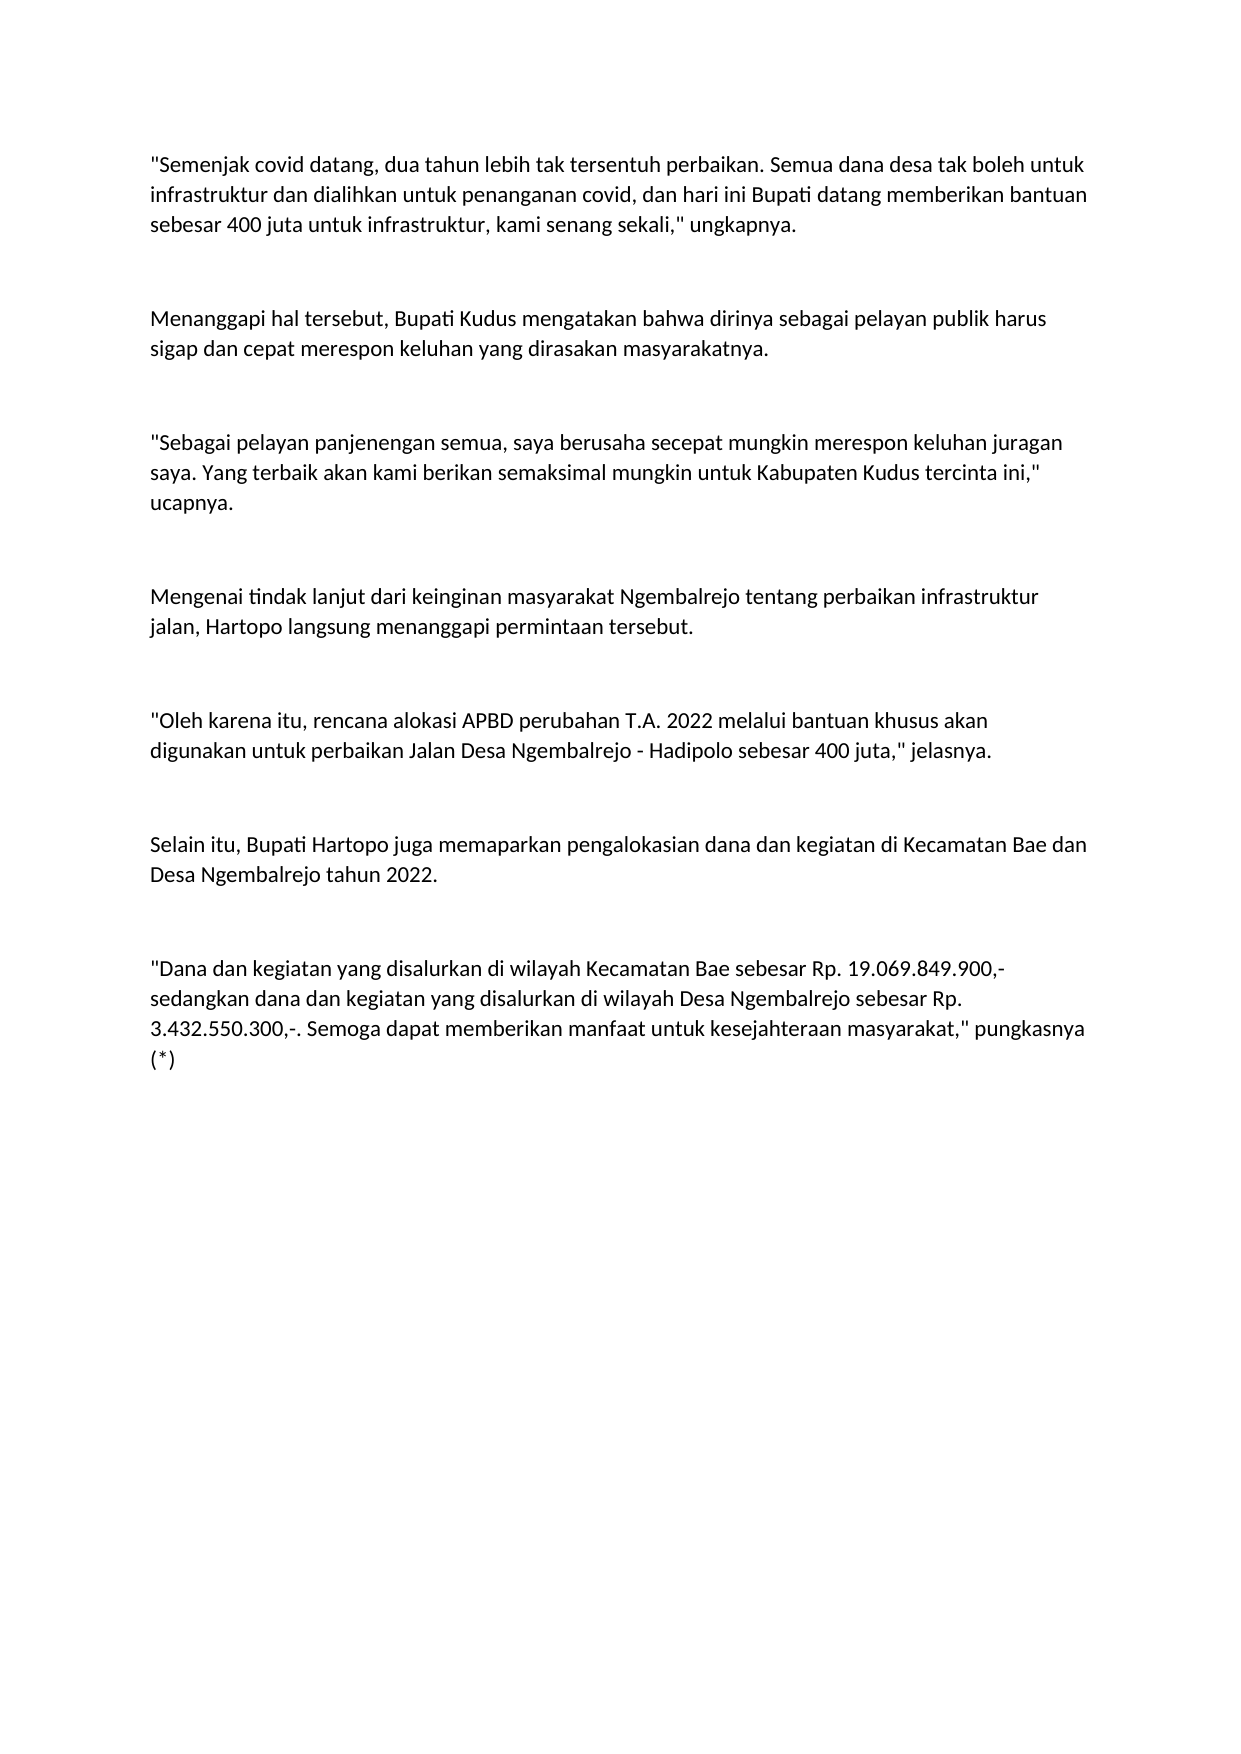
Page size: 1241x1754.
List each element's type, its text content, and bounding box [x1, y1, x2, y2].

text "Semenjak covid datang, dua tahun lebih tak tersentuh perbaikan. Semua dana desa tak boleh untuk infrastruktur dan dialihkan untuk penanganan covid, dan hari ini Bupati datang memberikan bantuan sebesar 400 juta untuk infrastruktur, kami senang sekali," ungkapnya. [150, 150, 1090, 238]
text "Sebagai pelayan panjenengan semua, saya berusaha secepat mungkin merespon keluhan juragan saya. Yang terbaik akan kami berikan semaksimal mungkin untuk Kabupaten Kudus tercinta ini," ucapnya. [150, 428, 1090, 517]
text "Dana dan kegiatan yang disalurkan di wilayah Kecamatan Bae sebesar Rp. 19.069.849.900,- sedangkan dana dan kegiatan yang disalurkan di wilayah Desa Ngembalrejo sebesar Rp. 3.432.550.300,-. Semoga dapat memberikan manfaat untuk kesejahteraan masyarakat," pungkasnya (*) [150, 954, 1090, 1073]
text Selain itu, Bupati Hartopo juga memaparkan pengalokasian dana dan kegiatan di Kecamatan Bae dan Desa Ngembalrejo tahun 2022. [150, 830, 1090, 888]
text Menanggapi hal tersebut, Bupati Kudus mengatakan bahwa dirinya sebagai pelayan publik harus sigap dan cepat merespon keluhan yang dirasakan masyarakatnya. [150, 304, 1090, 362]
text "Oleh karena itu, rencana alokasi APBD perubahan T.A. 2022 melalui bantuan khusus akan digunakan untuk perbaikan Jalan Desa Ngembalrejo - Hadipolo sebesar 400 juta," jelasnya. [150, 706, 1090, 764]
text Mengenai tindak lanjut dari keinginan masyarakat Ngembalrejo tentang perbaikan infrastruktur jalan, Hartopo langsung menanggapi permintaan tersebut. [150, 582, 1090, 641]
